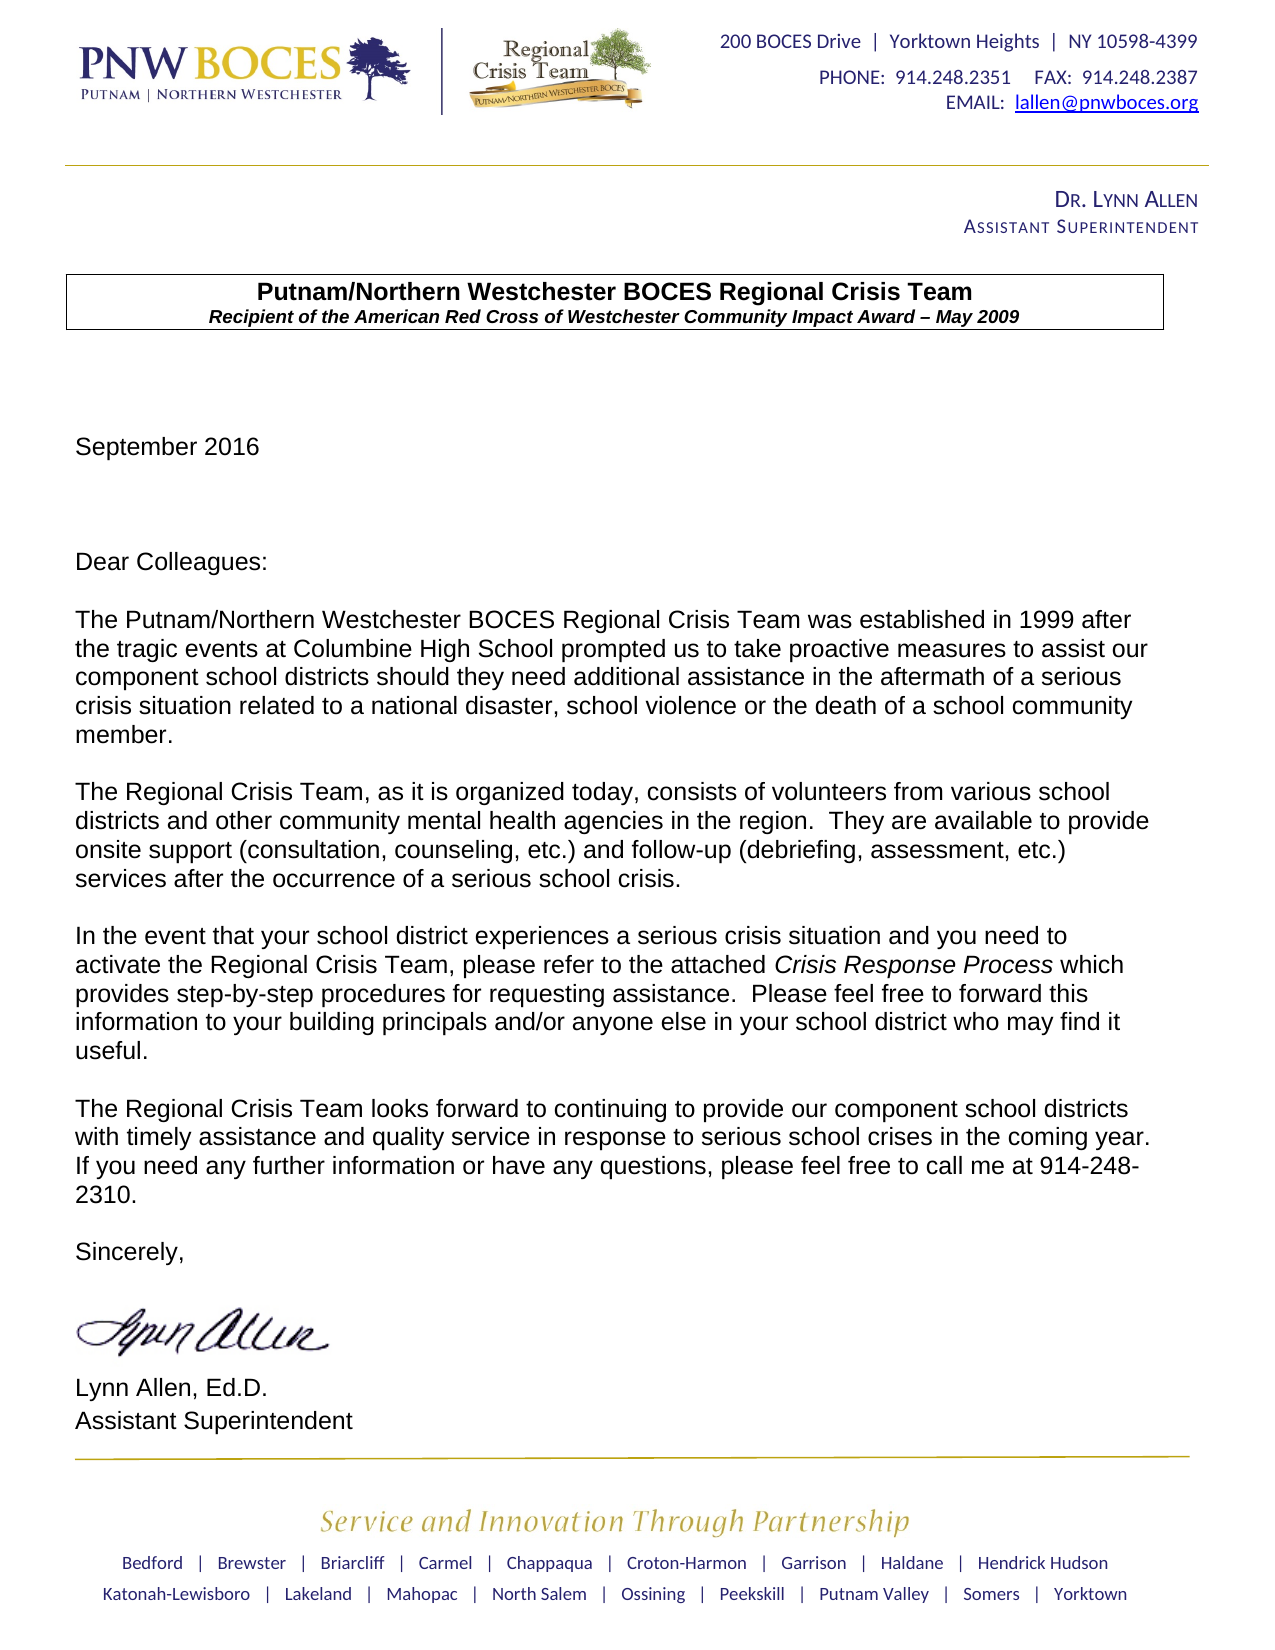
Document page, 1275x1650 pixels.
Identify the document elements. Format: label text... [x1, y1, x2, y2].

text The Regional Crisis Team looks forward to continuing to provide our component school districts with timely assistance and quality service in response to serious school crises in the coming year. If you need any further information or have any questions, please feel free to call me at 914-248-2310. [75, 1094, 1155, 1209]
subtitle Assistant Superintendent [75, 1406, 1155, 1435]
picture [76, 28, 652, 115]
text Sincerely, [75, 1237, 1155, 1266]
picture [75, 1295, 333, 1373]
text The Regional Crisis Team, as it is organized today, consists of volunteers from various school districts and other community mental health agencies in the region. They are available to provide onsite support (consultation, counseling, etc.) and follow-up (debriefing, assessment, etc.) services after the occurrence of a serious school crisis. [75, 777, 1155, 892]
text Dear Colleagues: [75, 547, 1155, 576]
text Putnam/Northern Westchester BOCES Regional Crisis Team [67, 275, 1163, 302]
text Lynn Allen, Ed.D. [75, 1373, 1155, 1402]
text The Putnam/Northern Westchester BOCES Regional Crisis Team was established in 1999 after the tragic events at Columbine High School prompted us to take proactive measures to assist our component school districts should they need additional assistance in the aftermath of a serious crisis situation related to a national disaster, school violence or the death of a school community member. [75, 605, 1155, 749]
text In the event that your school district experiences a serious crisis situation and you need to activate the Regional Crisis Team, please refer to the attached Crisis Response Process which provides step-by-step procedures for requesting assistance. Please feel free to forward this information to your building principals and/or anyone else in your school district who may find it useful. [75, 921, 1155, 1065]
text Recipient of the American Red Cross of Westchester Community Impact Award – May 2009 [67, 302, 1163, 329]
picture [320, 1504, 910, 1538]
text September 2016 [75, 432, 1155, 461]
